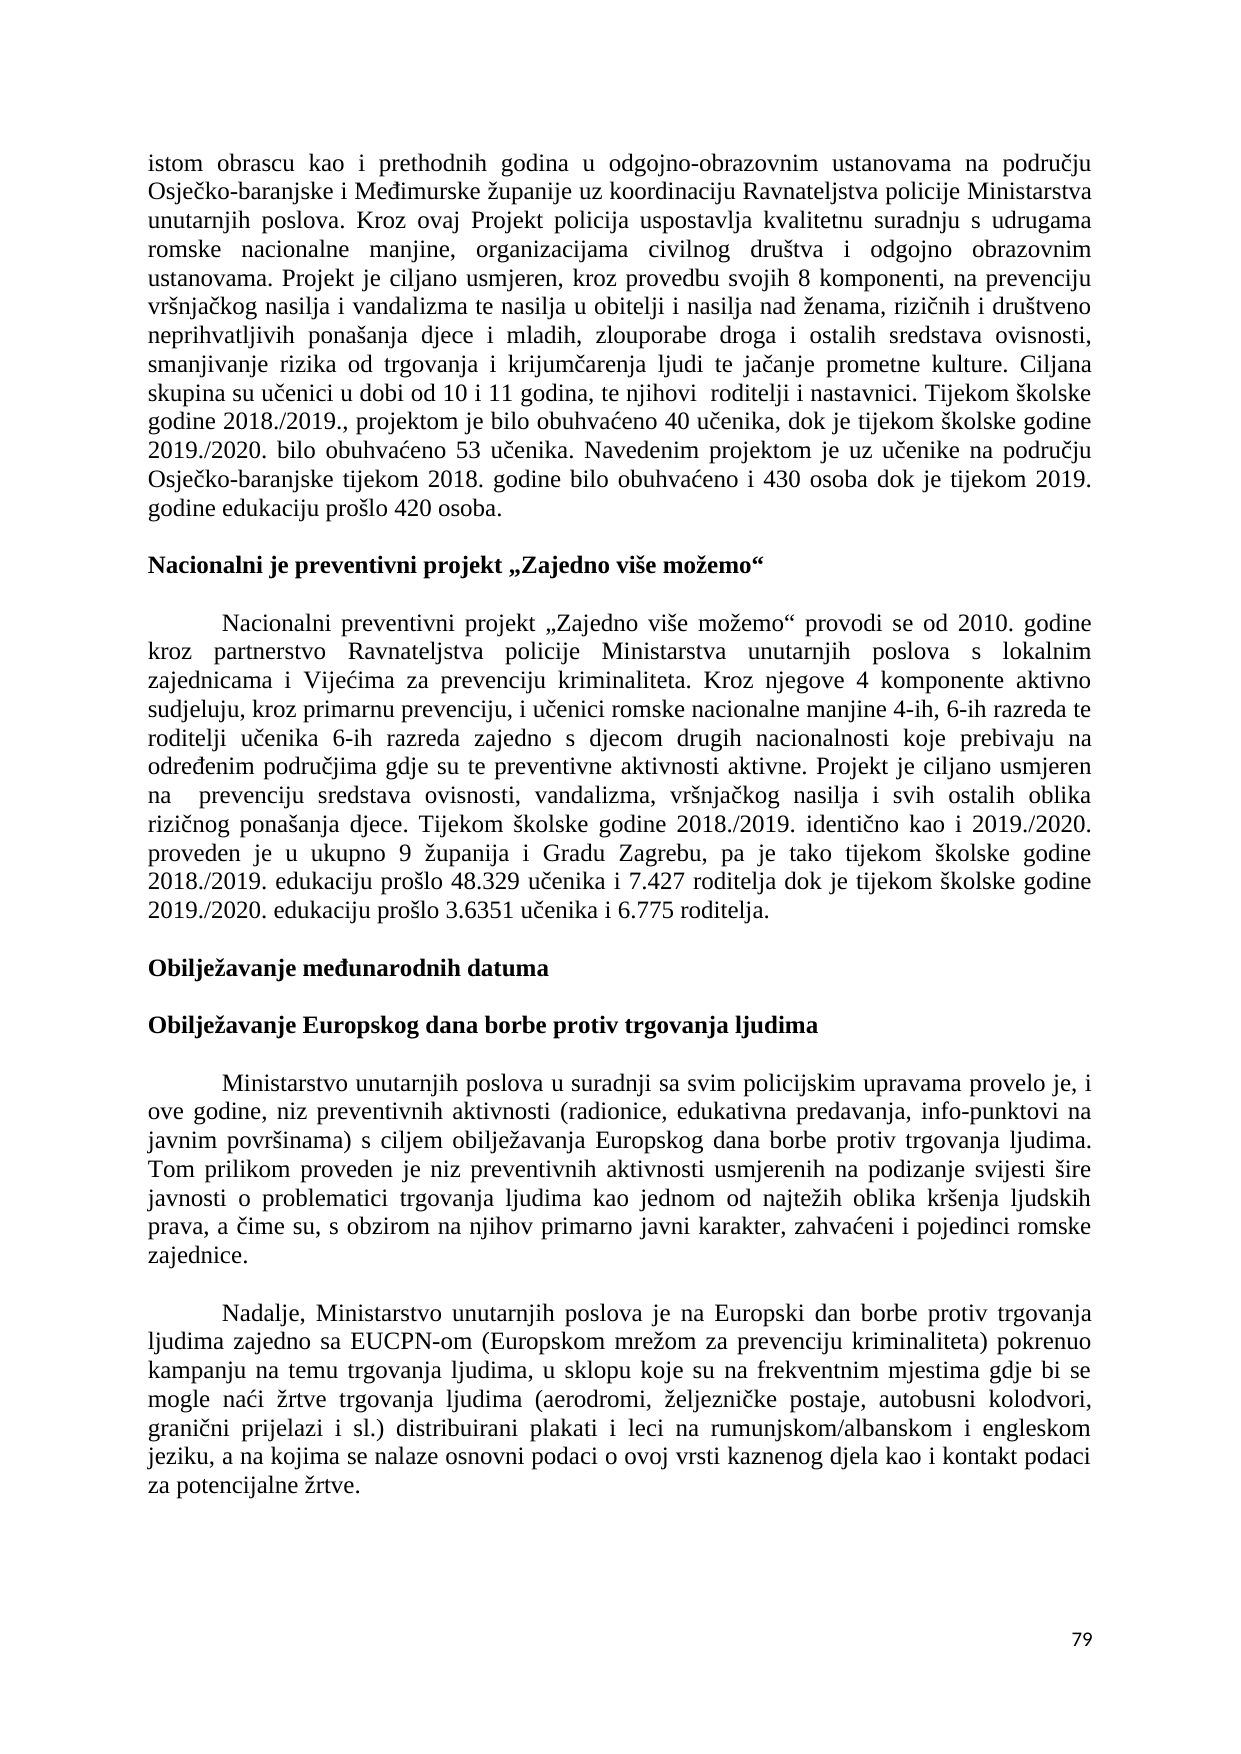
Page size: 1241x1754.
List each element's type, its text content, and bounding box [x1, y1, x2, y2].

text Ministarstvo unutarnjih poslova u suradnji sa svim policijskim upravama provelo je, i ove godine, niz preventivnih aktivnosti (radionice, edukativna predavanja, info-punktovi na javnim površinama) s ciljem obilježavanja Europskog dana borbe protiv trgovanja ljudima. Tom prilikom proveden je niz preventivnih aktivnosti usmjerenih na podizanje svijesti šire javnosti o problematici trgovanja ljudima kao jednom od najtežih oblika kršenja ljudskih prava, a čime su, s obzirom na njihov primarno javni karakter, zahvaćeni i pojedinci romske zajednice. [148, 1068, 1092, 1269]
text Nacionalni je preventivni projekt „Zajedno više možemo“ [148, 550, 1092, 579]
text Nadalje, Ministarstvo unutarnjih poslova je na Europski dan borbe protiv trgovanja ljudima zajedno sa EUCPN-om (Europskom mrežom za prevenciju kriminaliteta) pokrenuo kampanju na temu trgovanja ljudima, u sklopu koje su na frekventnim mjestima gdje bi se mogle naći žrtve trgovanja ljudima (aerodromi, željezničke postaje, autobusni kolodvori, granični prijelazi i sl.) distribuirani plakati i leci na rumunjskom/albanskom i engleskom jeziku, a na kojima se nalaze osnovni podaci o ovoj vrsti kaznenog djela kao i kontakt podaci za potencijalne žrtve. [148, 1298, 1092, 1499]
text Nacionalni preventivni projekt „Zajedno više možemo“ provodi se od 2010. godine kroz partnerstvo Ravnateljstva policije Ministarstva unutarnjih poslova s lokalnim zajednicama i Vijećima za prevenciju kriminaliteta. Kroz njegove 4 komponente aktivno sudjeluju, kroz primarnu prevenciju, i učenici romske nacionalne manjine 4-ih, 6-ih razreda te roditelji učenika 6-ih razreda zajedno s djecom drugih nacionalnosti koje prebivaju na određenim područjima gdje su te preventivne aktivnosti aktivne. Projekt je ciljano usmjeren na prevenciju sredstava ovisnosti, vandalizma, vršnjačkog nasilja i svih ostalih oblika rizičnog ponašanja djece. Tijekom školske godine 2018./2019. identično kao i 2019./2020. proveden je u ukupno 9 županija i Gradu Zagrebu, pa je tako tijekom školske godine 2018./2019. edukaciju prošlo 48.329 učenika i 7.427 roditelja dok je tijekom školske godine 2019./2020. edukaciju prošlo 3.6351 učenika i 6.775 roditelja. [148, 608, 1092, 924]
text Obilježavanje Europskog dana borbe protiv trgovanja ljudima [148, 1010, 1092, 1039]
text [148, 148, 1092, 521]
text Obilježavanje međunarodnih datuma [148, 953, 1092, 981]
